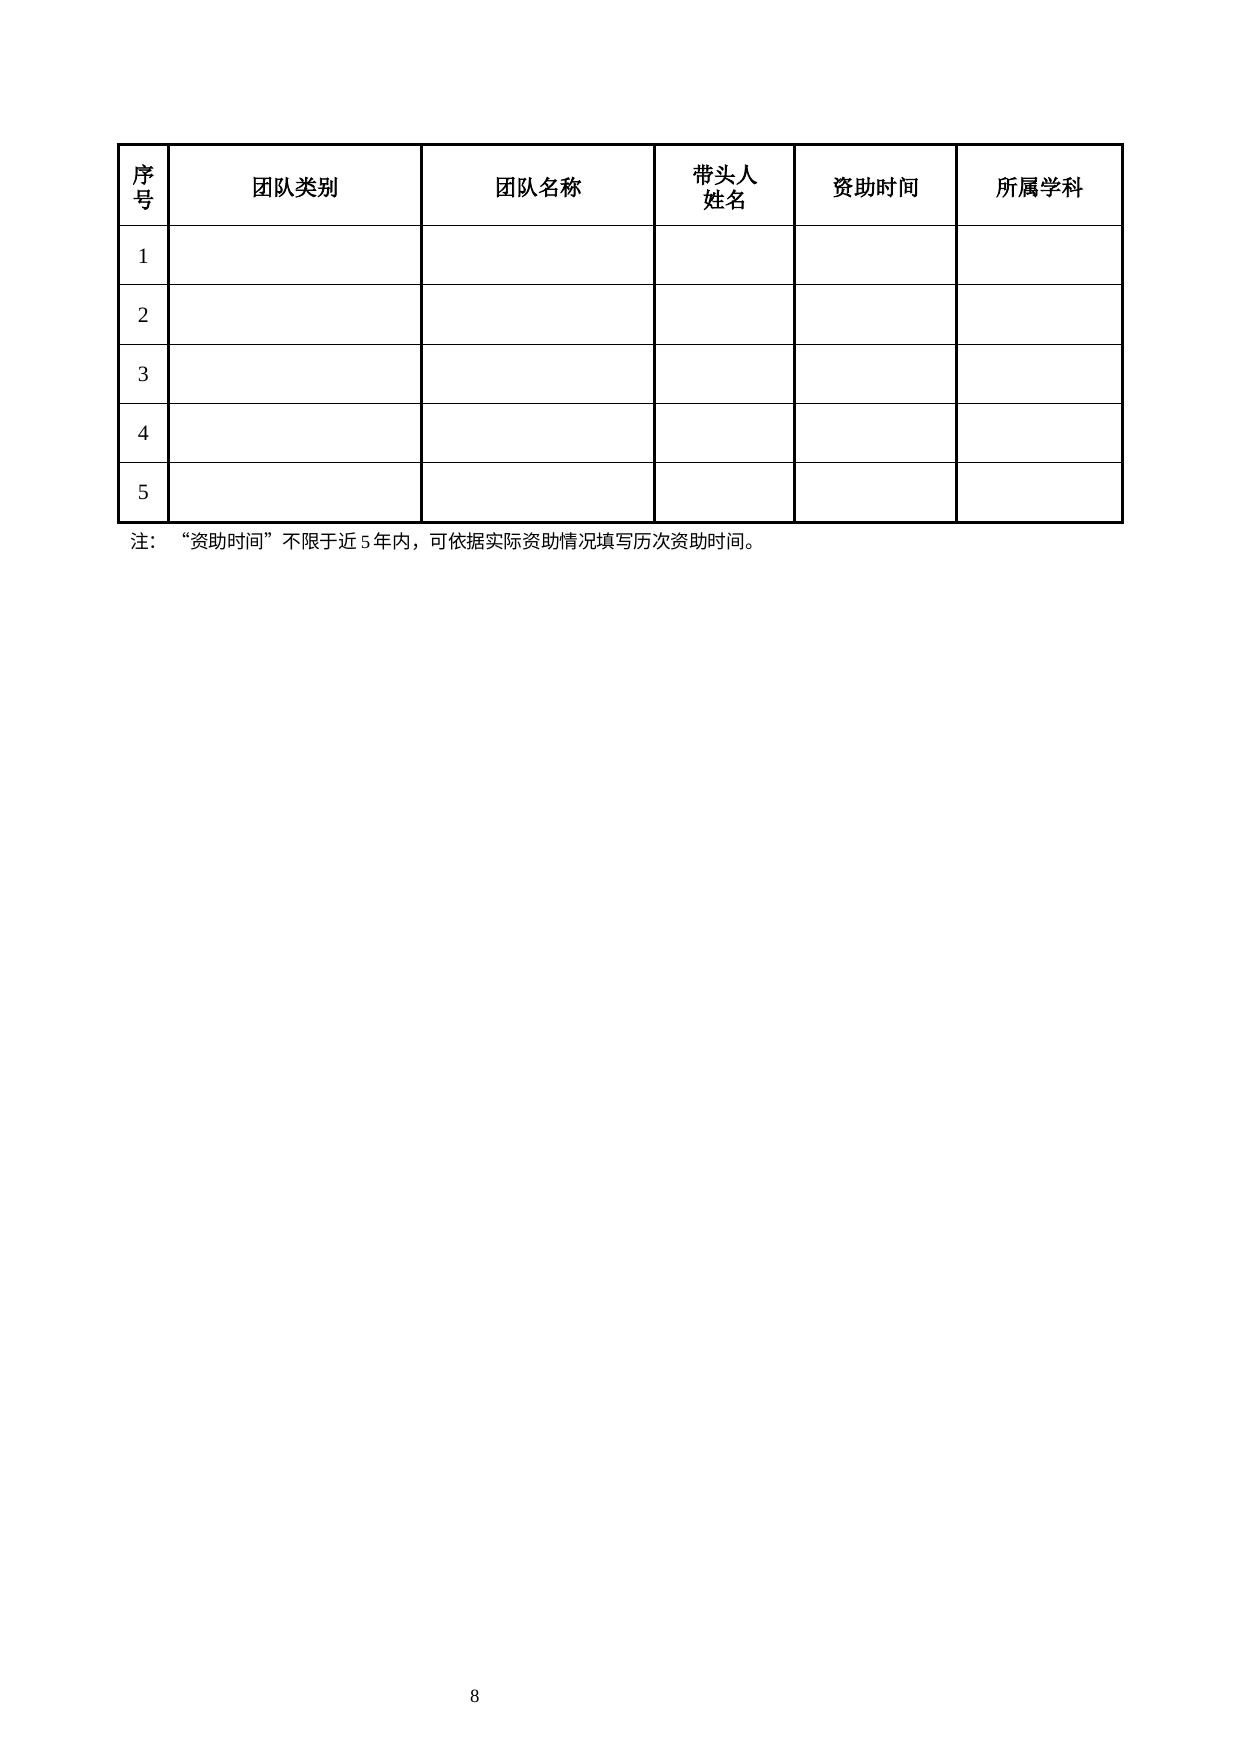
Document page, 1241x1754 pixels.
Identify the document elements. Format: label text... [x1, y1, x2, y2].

table_cell [656, 404, 793, 462]
table_cell [656, 285, 793, 343]
table_cell [958, 285, 1121, 343]
table_cell [170, 226, 420, 284]
table_cell [656, 345, 793, 402]
table_cell 4 [120, 404, 167, 462]
table_cell [796, 404, 955, 462]
table_cell 所属学科 [958, 146, 1121, 225]
table_cell [796, 226, 955, 284]
table_cell 资助时间 [796, 146, 955, 225]
table_cell 2 [120, 285, 167, 343]
table_cell 带头人 姓名 [656, 146, 793, 225]
table_cell 5 [120, 463, 167, 521]
table_cell [958, 404, 1121, 462]
table_cell 团队类别 [170, 146, 420, 225]
table_cell [423, 226, 653, 284]
table_cell [170, 404, 420, 462]
table_cell [796, 463, 955, 521]
table_cell [170, 345, 420, 402]
table_cell [656, 226, 793, 284]
table_cell [423, 404, 653, 462]
table_cell [958, 226, 1121, 284]
table_cell [958, 463, 1121, 521]
table_cell 团队名称 [423, 146, 653, 225]
text 注： “资助时间”不限于近5年内，可依据实际资助情况填写历次资助时间。 [130, 524, 1110, 555]
table_cell [958, 345, 1121, 402]
table_cell [423, 463, 653, 521]
table_cell [423, 345, 653, 402]
table_cell [796, 345, 955, 402]
table_cell [796, 285, 955, 343]
table_cell [170, 285, 420, 343]
table_cell 3 [120, 345, 167, 402]
table_cell [423, 285, 653, 343]
table_cell [656, 463, 793, 521]
table_cell 序号 [120, 146, 167, 225]
table_cell [170, 463, 420, 521]
table_cell 1 [120, 226, 167, 284]
